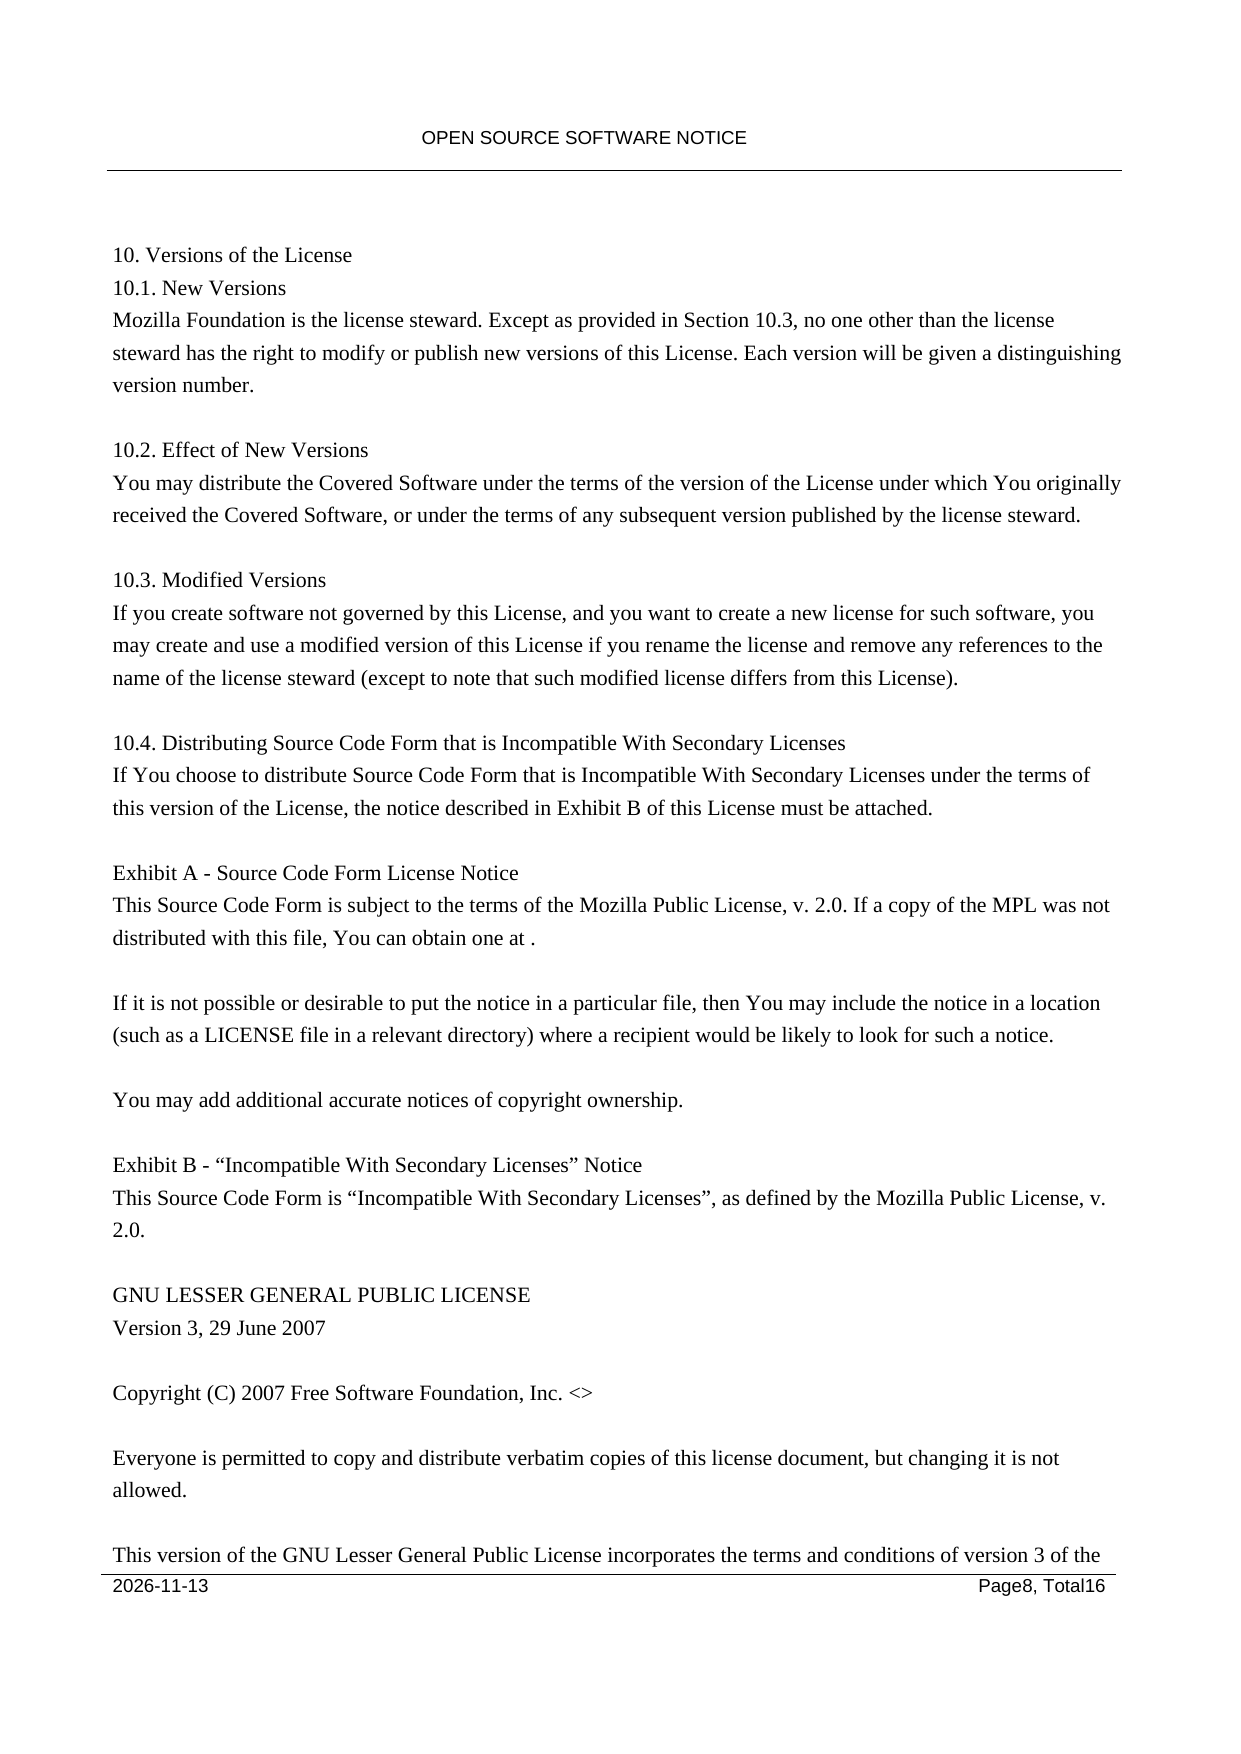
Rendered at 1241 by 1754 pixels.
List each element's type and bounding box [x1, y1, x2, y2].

text [112, 206, 1128, 1571]
